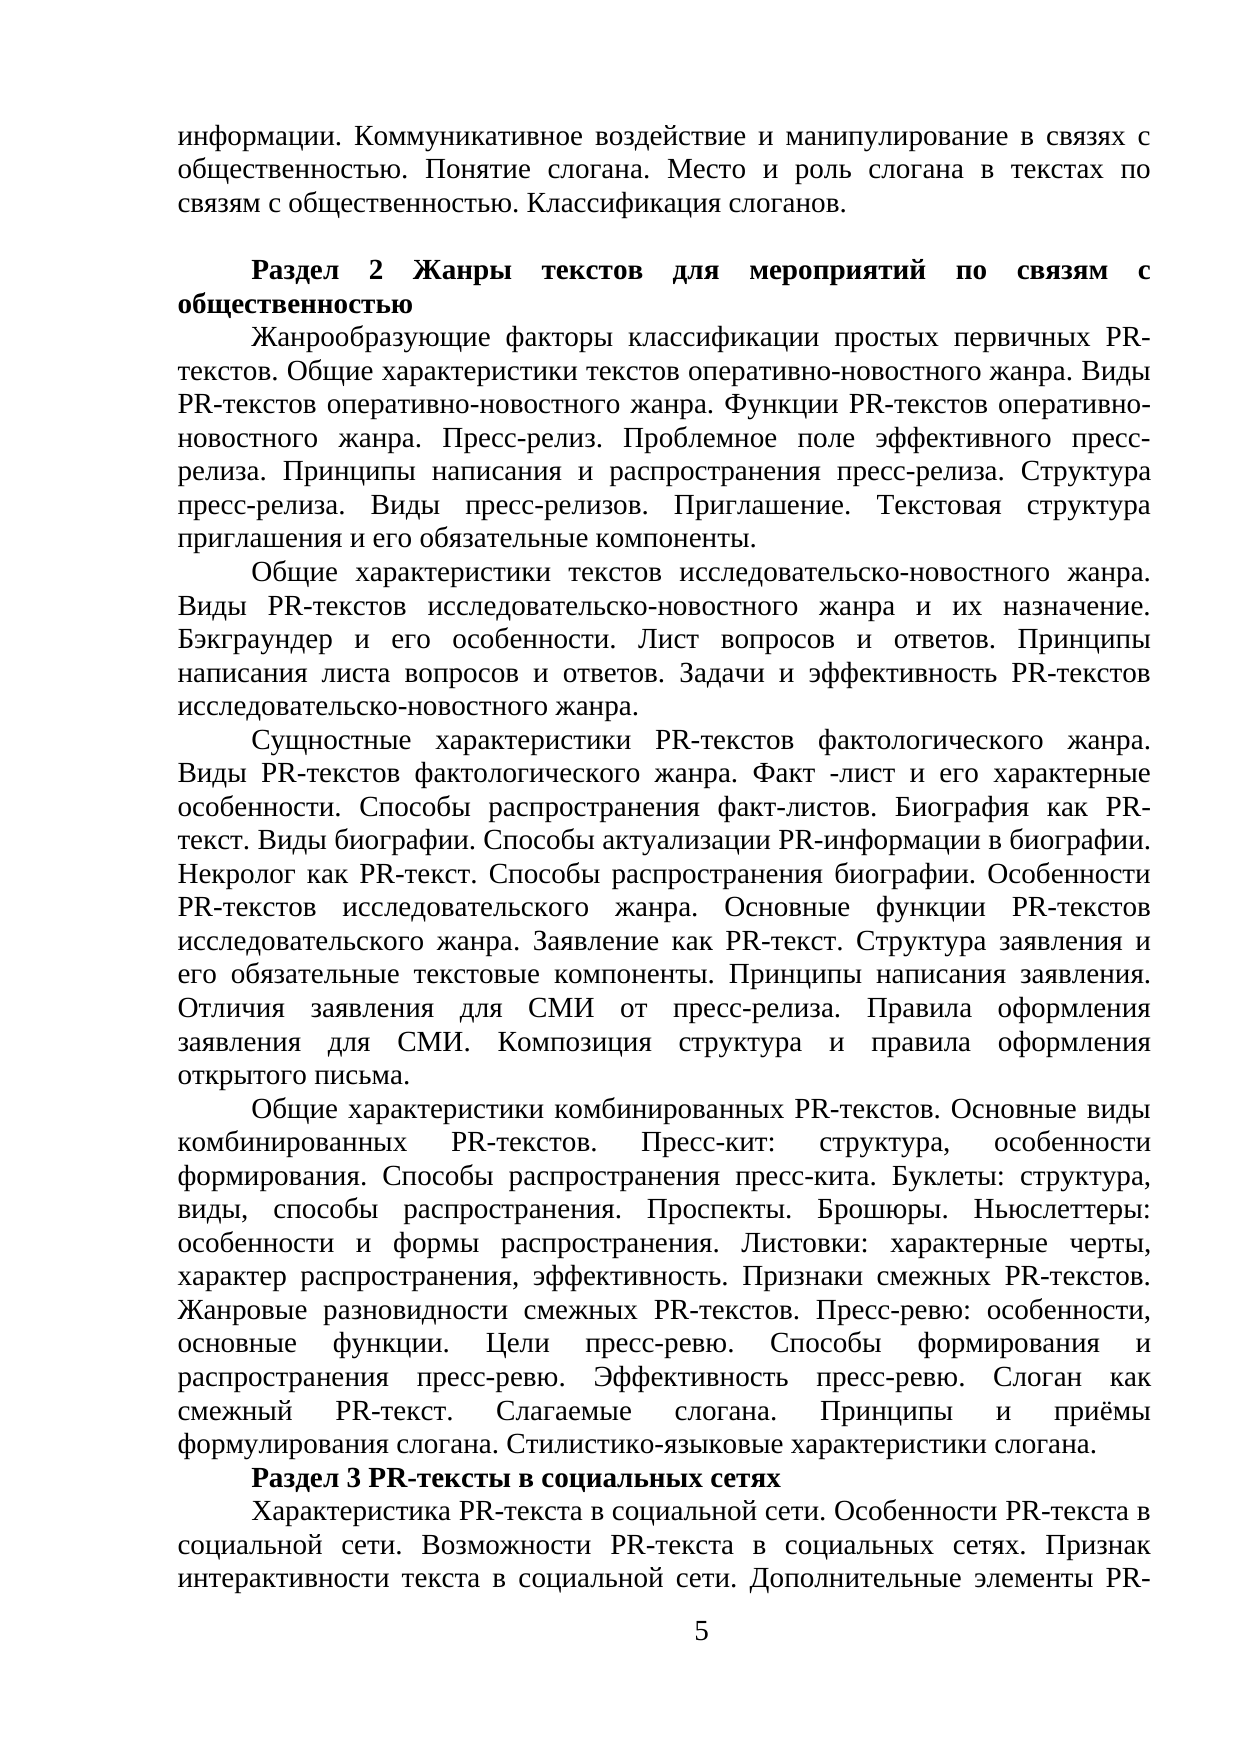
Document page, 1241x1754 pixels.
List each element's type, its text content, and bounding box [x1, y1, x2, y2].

text Сущностные характеристики PR-текстов фактологического жанра. Виды PR-текстов фактологического жанра. Факт -лист и его характерные особенности. Способы распространения факт-листов. Биография как PR-текст. Виды биографии. Способы актуализации PR-информации в биографии. Некролог как PR-текст. Способы распространения биографии. Особенности PR-текстов исследовательского жанра. Основные функции PR-текстов исследовательского жанра. Заявление как PR-текст. Структура заявления и его обязательные текстовые компоненты. Принципы написания заявления. Отличия заявления для СМИ от пресс-релиза. Правила оформления заявления для СМИ. Композиция структура и правила оформления открытого письма. [177, 722, 1152, 1091]
text Раздел 3 PR-тексты в социальных сетях [177, 1460, 1152, 1493]
text Общие характеристики комбинированных PR-текстов. Основные виды комбинированных PR-текстов. Пресс-кит: структура, особенности формирования. Способы распространения пресс-кита. Буклеты: структура, виды, способы распространения. Проспекты. Брошюры. Ньюслеттеры: особенности и формы распространения. Листовки: характерные черты, характер распространения, эффективность. Признаки смежных PR-текстов. Жанровые разновидности смежных PR-текстов. Пресс-ревю: особенности, основные функции. Цели пресс-ревю. Способы формирования и распространения пресс-ревю. Эффективность пресс-ревю. Слоган как смежный PR-текст. Слагаемые слогана. Принципы и приёмы формулирования слогана. Стилистико-языковые характеристики слогана. [177, 1091, 1152, 1460]
text Раздел 2 Жанры текстов для мероприятий по связям с общественностью [177, 252, 1152, 319]
text Общие характеристики текстов исследовательско-новостного жанра. Виды PR-текстов исследовательско-новостного жанра и их назначение. Бэкграундер и его особенности. Лист вопросов и ответов. Принципы написания листа вопросов и ответов. Задачи и эффективность PR-текстов исследовательско-новостного жанра. [177, 554, 1152, 722]
text Жанрообразующие факторы классификации простых первичных PR-текстов. Общие характеристики текстов оперативно-новостного жанра. Виды PR-текстов оперативно-новостного жанра. Функции PR-текстов оперативно-новостного жанра. Пресс-релиз. Проблемное поле эффективного пресс-релиза. Принципы написания и распространения пресс-релиза. Структура пресс-релиза. Виды пресс-релизов. Приглашение. Текстовая структура приглашения и его обязательные компоненты. [177, 319, 1152, 554]
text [177, 118, 1152, 219]
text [177, 1493, 1152, 1594]
